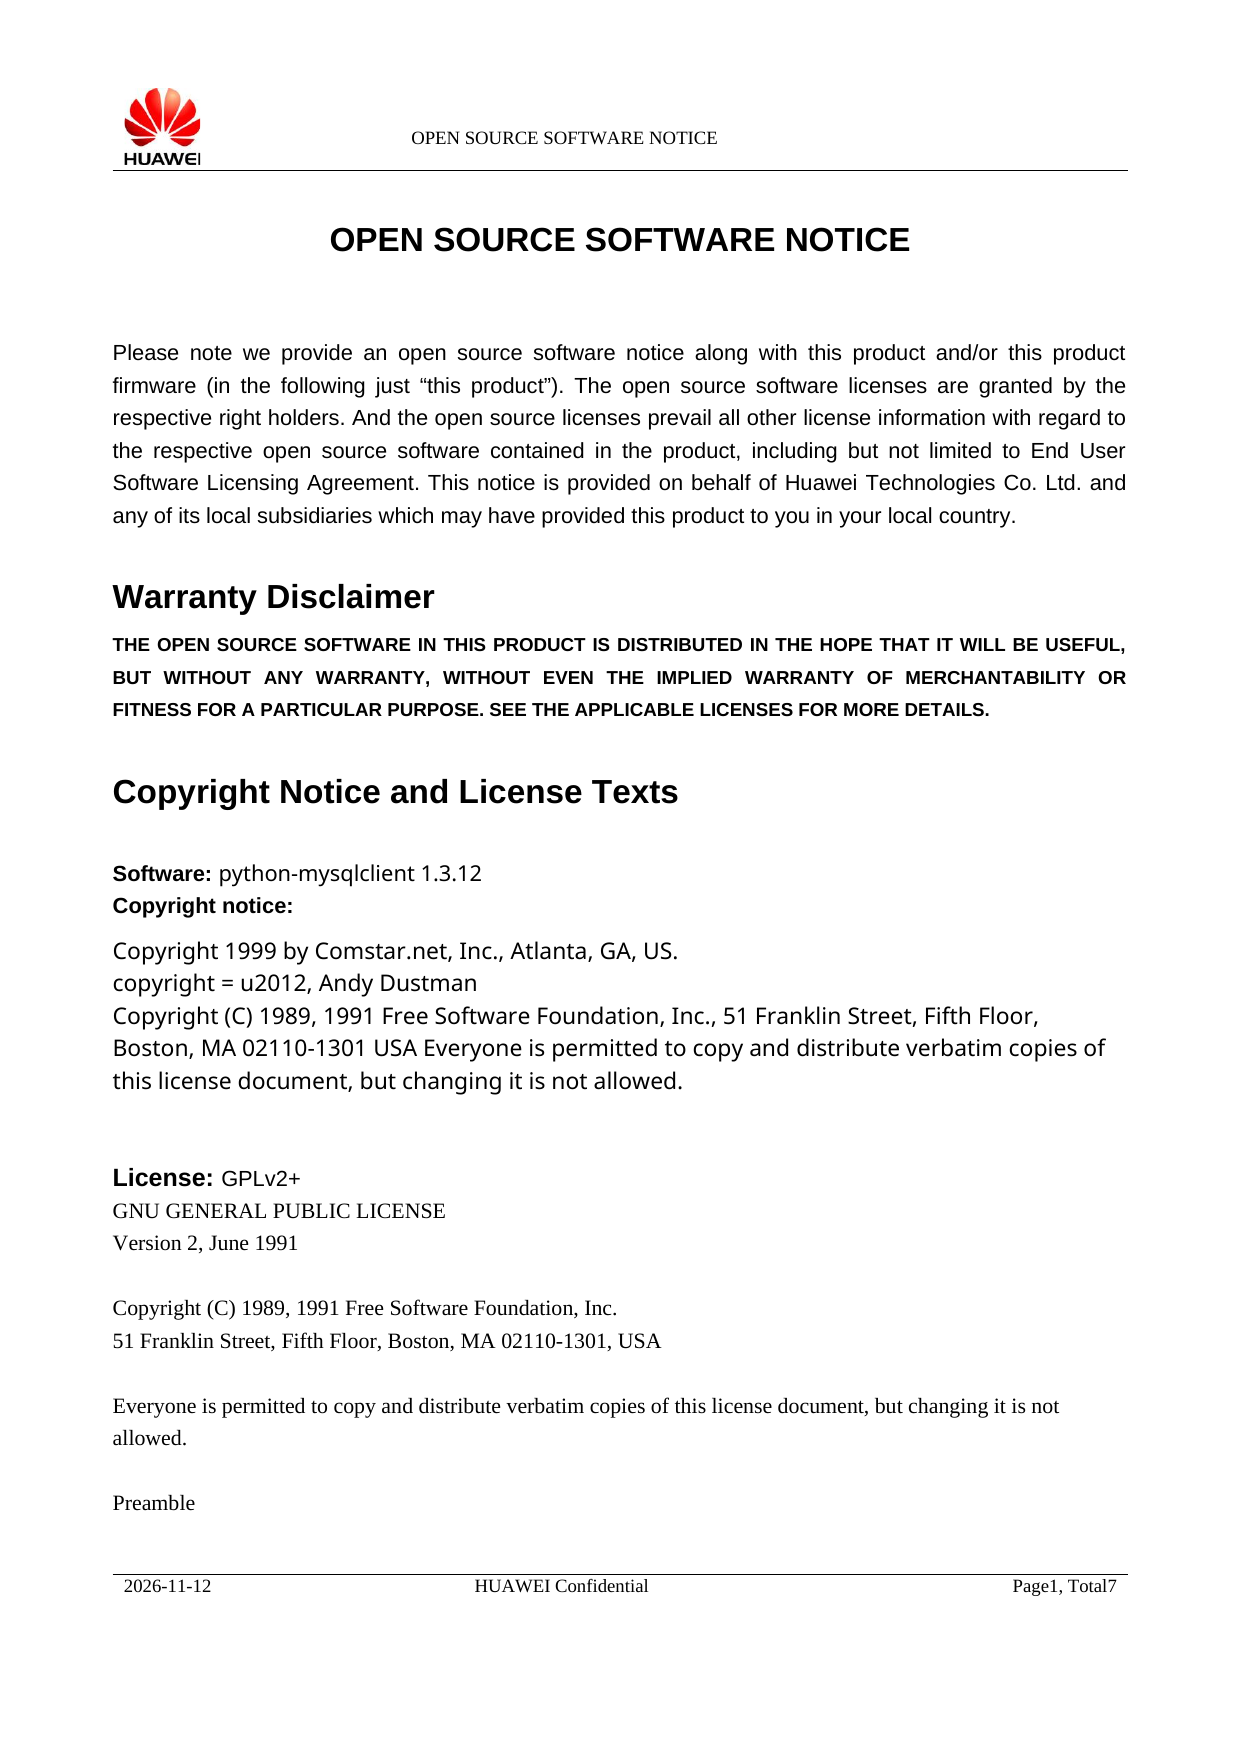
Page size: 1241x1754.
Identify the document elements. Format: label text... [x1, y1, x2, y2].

text Please note we provide an open source software notice along with this product and/or this product firmware (in the following just “this product”). The open source software licenses are granted by the respective right holders. And the open source licenses prevail all other license information with regard to the respective open source software contained in the product, including but not limited to End User Software Licensing Agreement. This notice is provided on behalf of Huawei Technologies Co. Ltd. and any of its local subsidiaries which may have provided this product to you in your local country. [112, 336, 1128, 531]
title Software: python-mysqlclient 1.3.12 [112, 856, 1128, 889]
text The open source software in this product is distributed in the hope that it will be useful, but WITHOUT ANY WARRANTY, without even the implied warranty of MERCHANTABILITY or FITNESS FOR A PARTICULAR PURPOSE. See the applicable licenses for more details. [112, 629, 1128, 726]
text OPEN SOURCE SOFTWARE NOTICE [112, 206, 1128, 271]
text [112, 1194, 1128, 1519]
text Copyright 1999 by Comstar.net, Inc., Atlanta, GA, US. copyright = u2012, Andy Dustman Copyright (C) 1989, 1991 Free Software Foundation, Inc., 51 Franklin Street, Fifth Floor, Boston, MA 02110-1301 USA Everyone is permitted to copy and distribute verbatim copies of this license document, but changing it is not allowed. [112, 934, 1128, 1161]
text License: GPLv2+ [112, 1161, 1128, 1194]
text Copyright Notice and License Texts [112, 759, 1128, 824]
picture [124, 88, 201, 165]
text Warranty Disclaimer [112, 564, 1128, 629]
text Copyright notice: [112, 889, 1128, 921]
